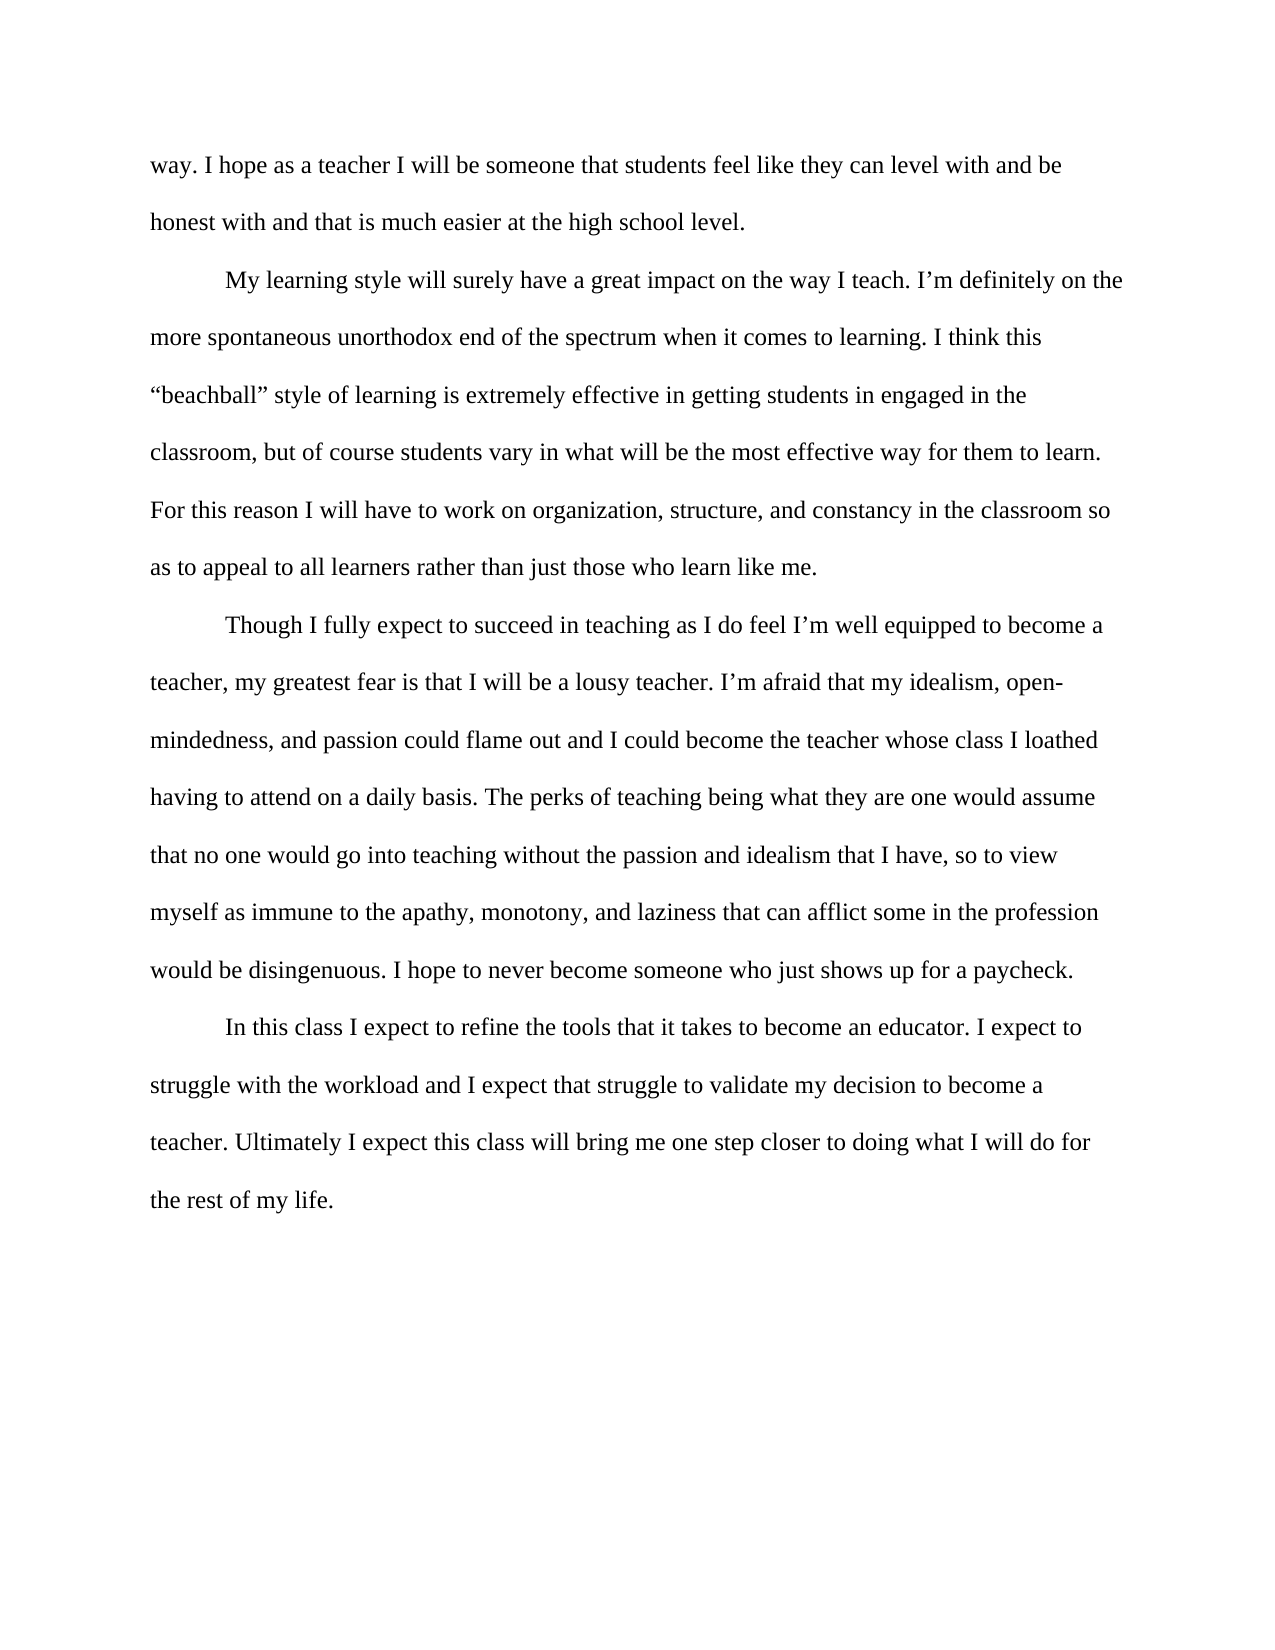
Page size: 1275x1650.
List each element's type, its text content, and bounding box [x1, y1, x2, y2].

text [150, 150, 1125, 236]
text My learning style will surely have a great impact on the way I teach. I’m definitely on the more spontaneous unorthodox end of the spectrum when it comes to learning. I think this “beachball” style of learning is extremely effective in getting students in engaged in the classroom, but of course students vary in what will be the most effective way for them to learn. For this reason I will have to work on organization, structure, and constancy in the classroom so as to appeal to all learners rather than just those who learn like me. [150, 265, 1125, 581]
text Though I fully expect to succeed in teaching as I do feel I’m well equipped to become a teacher, my greatest fear is that I will be a lousy teacher. I’m afraid that my idealism, open-mindedness, and passion could flame out and I could become the teacher whose class I loathed having to attend on a daily basis. The perks of teaching being what they are one would assume that no one would go into teaching without the passion and idealism that I have, so to view myself as immune to the apathy, monotony, and laziness that can afflict some in the profession would be disingenuous. I hope to never become someone who just shows up for a paycheck. [150, 610, 1125, 984]
text In this class I expect to refine the tools that it takes to become an educator. I expect to struggle with the workload and I expect that struggle to validate my decision to become a teacher. Ultimately I expect this class will bring me one step closer to doing what I will do for the rest of my life. [150, 1012, 1125, 1214]
